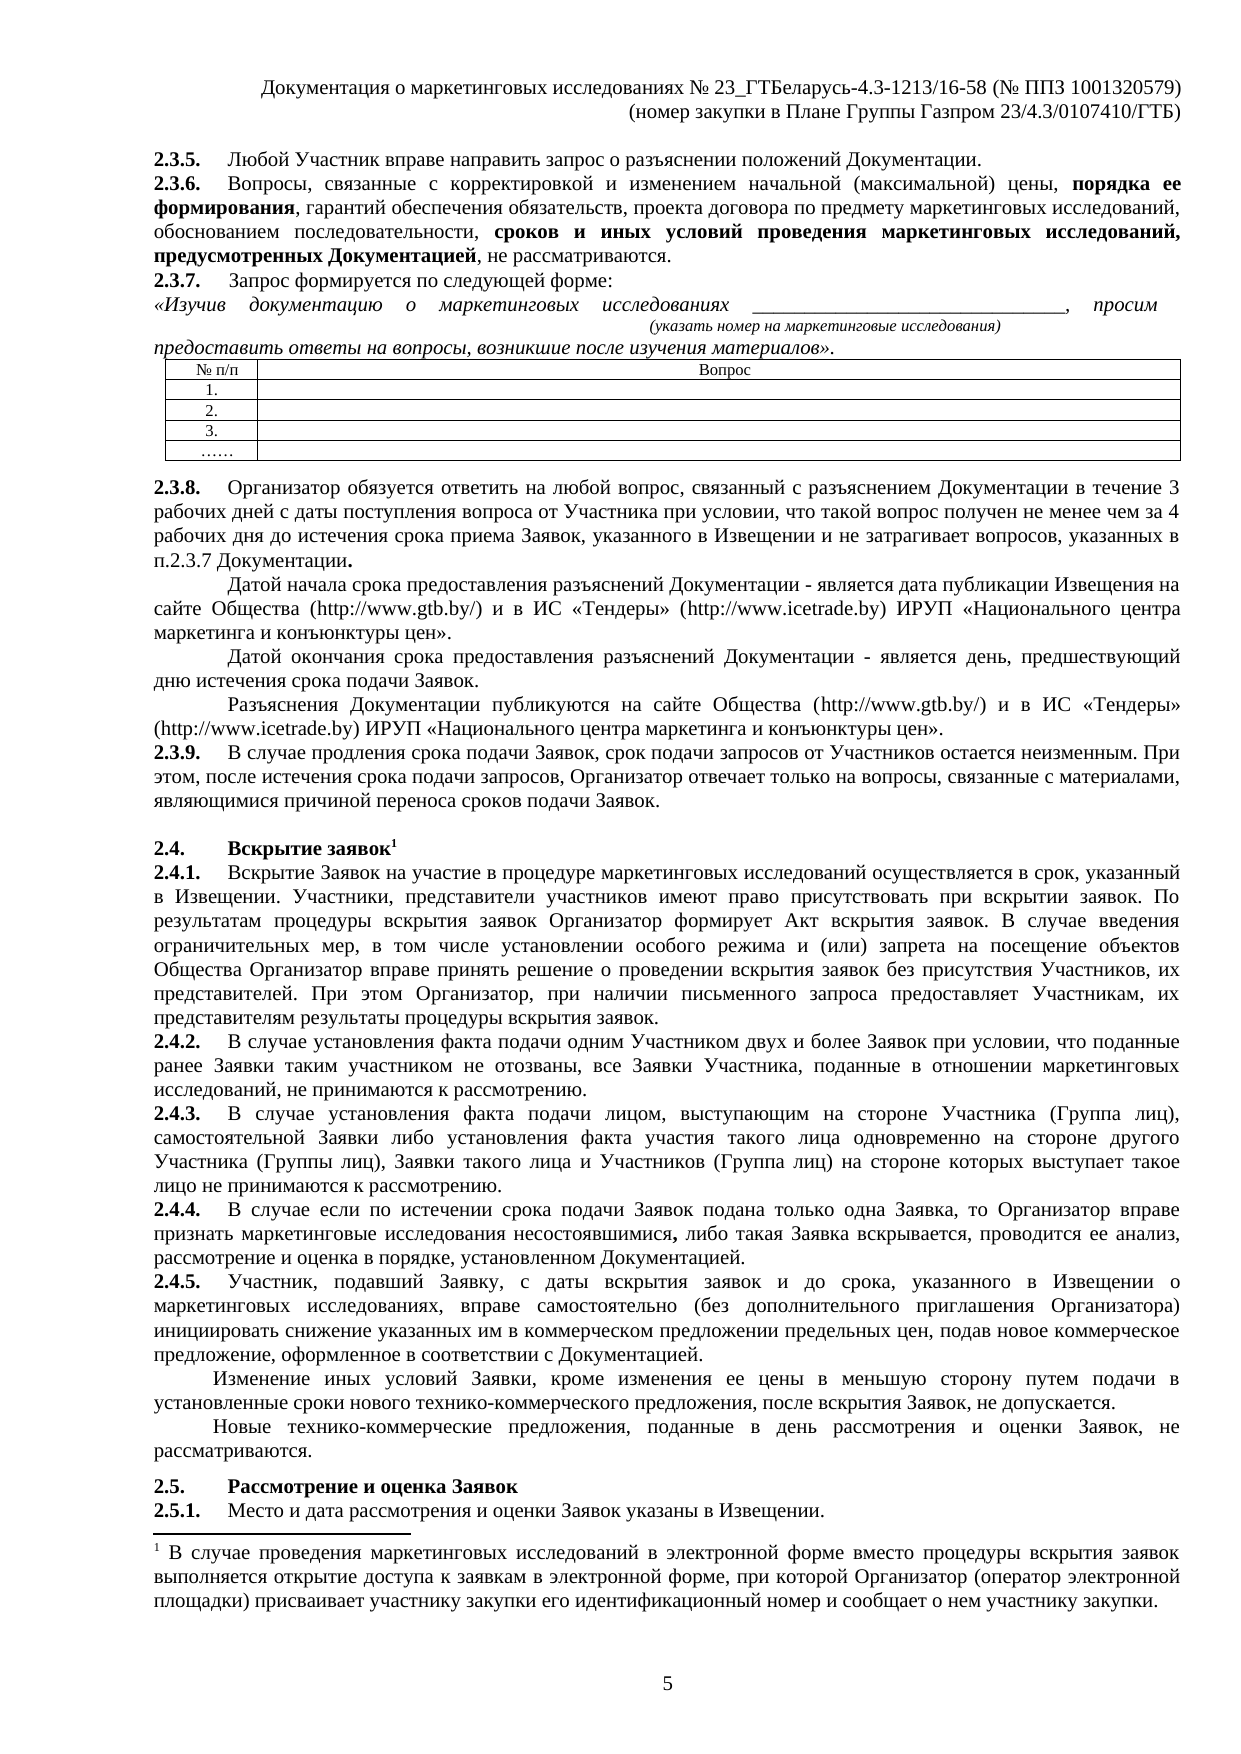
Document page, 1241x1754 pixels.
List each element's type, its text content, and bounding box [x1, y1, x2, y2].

list В случае установления факта подачи одним Участником двух и более Заявок при условии, что поданные ранее Заявки таким участником не отозваны, все Заявки Участника, поданные в отношении маркетинговых исследований, не принимаются к рассмотрению. [153, 1029, 1181, 1101]
list Организатор обязуется ответить на любой вопрос, связанный с разъяснением Документации в течение 3 рабочих дней с даты поступления вопроса от Участника при условии, что такой вопрос получен не менее чем за 4 рабочих дня до истечения срока приема Заявок, указанного в Извещении и не затрагивает вопросов, указанных в п.2.3.7 Документации. [153, 475, 1181, 572]
table_cell [258, 400, 1180, 419]
text Изменение иных условий Заявки, кроме изменения ее цены в меньшую сторону путем подачи в установленные сроки нового технико-коммерческого предложения, после вскрытия Заявок, не допускается. [153, 1366, 1181, 1414]
text Датой окончания срока предоставления разъяснений Документации - является день, предшествующий дню истечения срока подачи Заявок. [153, 644, 1181, 692]
text Новые технико-коммерческие предложения, поданные в день рассмотрения и оценки Заявок, не рассматриваются. [153, 1414, 1181, 1462]
text предоставить ответы на вопросы, возникшие после изучения материалов». [153, 335, 1181, 359]
list Вскрытие заявок [153, 836, 1181, 860]
table_cell [258, 441, 1180, 460]
text Разъяснения Документации публикуются на сайте Общества (http://www.gtb.by/) и в ИС «Тендеры» (http://www.icetrade.by) ИРУП «Национального центра маркетинга и конъюнктуры цен». [153, 692, 1181, 740]
list Любой Участник вправе направить запрос о разъяснении положений Документации. [153, 147, 1181, 171]
text Датой начала срока предоставления разъяснений Документации - является дата публикации Извещения на сайте Общества (http://www.gtb.by/) и в ИС «Тендеры» (http://www.icetrade.by) ИРУП «Национального центра маркетинга и конъюнктуры цен». [153, 572, 1181, 644]
table_cell 3. [166, 421, 257, 440]
list В случае если по истечении срока подачи Заявок подана только одна Заявка, то Организатор вправе признать маркетинговые исследования несостоявшимися, либо такая Заявка вскрывается, проводится ее анализ, рассмотрение и оценка в порядке, установленном Документацией. [153, 1197, 1181, 1269]
table_cell 2. [166, 400, 257, 419]
list Вопросы, связанные с корректировкой и изменением начальной (максимальной) цены, порядка ее формирования, гарантий обеспечения обязательств, проекта договора по предмету маркетинговых исследований, обоснованием последовательности, сроков и иных условий проведения маркетинговых исследований, предусмотренных Документацией, не рассматриваются. [153, 171, 1181, 267]
table_cell 1. [166, 380, 257, 399]
list В случае установления факта подачи лицом, выступающим на стороне Участника (Группа лиц), самостоятельной Заявки либо установления факта участия такого лица одновременно на стороне другого Участника (Группы лиц), Заявки такого лица и Участников (Группа лиц) на стороне которых выступает такое лицо не принимаются к рассмотрению. [153, 1101, 1181, 1197]
text «Изучив документацию о маркетинговых исследованиях ______________________________, просим (указать номер на маркетинговые исследования) [153, 292, 1181, 335]
list В случае продления срока подачи Заявок, срок подачи запросов от Участников остается неизменным. При этом, после истечения срока подачи запросов, Организатор отвечает только на вопросы, связанные с материалами, являющимися причиной переноса сроков подачи Заявок. [153, 740, 1181, 812]
list Место и дата рассмотрения и оценки Заявок указаны в Извещении. [153, 1498, 1181, 1522]
table_cell [258, 380, 1180, 399]
table_header Вопрос [258, 360, 1180, 379]
list Запрос формируется по следующей форме: [153, 267, 1181, 292]
list Рассмотрение и оценка Заявок [153, 1474, 1181, 1498]
table_header № п/п [166, 360, 257, 379]
table_cell …… [166, 441, 257, 460]
table_cell [258, 421, 1180, 440]
list Участник, подавший Заявку, с даты вскрытия заявок и до срока, указанного в Извещении о маркетинговых исследованиях, вправе самостоятельно (без дополнительного приглашения Организатора) инициировать снижение указанных им в коммерческом предложении предельных цен, подав новое коммерческое предложение, оформленное в соответствии с Документацией. [153, 1269, 1181, 1366]
list Вскрытие Заявок на участие в процедуре маркетинговых исследований осуществляется в срок, указанный в Извещении. Участники, представители участников имеют право присутствовать при вскрытии заявок. По результатам процедуры вскрытия заявок Организатор формирует Акт вскрытия заявок. В случае введения ограничительных мер, в том числе установлении особого режима и (или) запрета на посещение объектов Общества Организатор вправе принять решение о проведении вскрытия заявок без присутствия Участников, их представителей. При этом Организатор, при наличии письменного запроса предоставляет Участникам, их представителям результаты процедуры вскрытия заявок. [153, 860, 1181, 1029]
